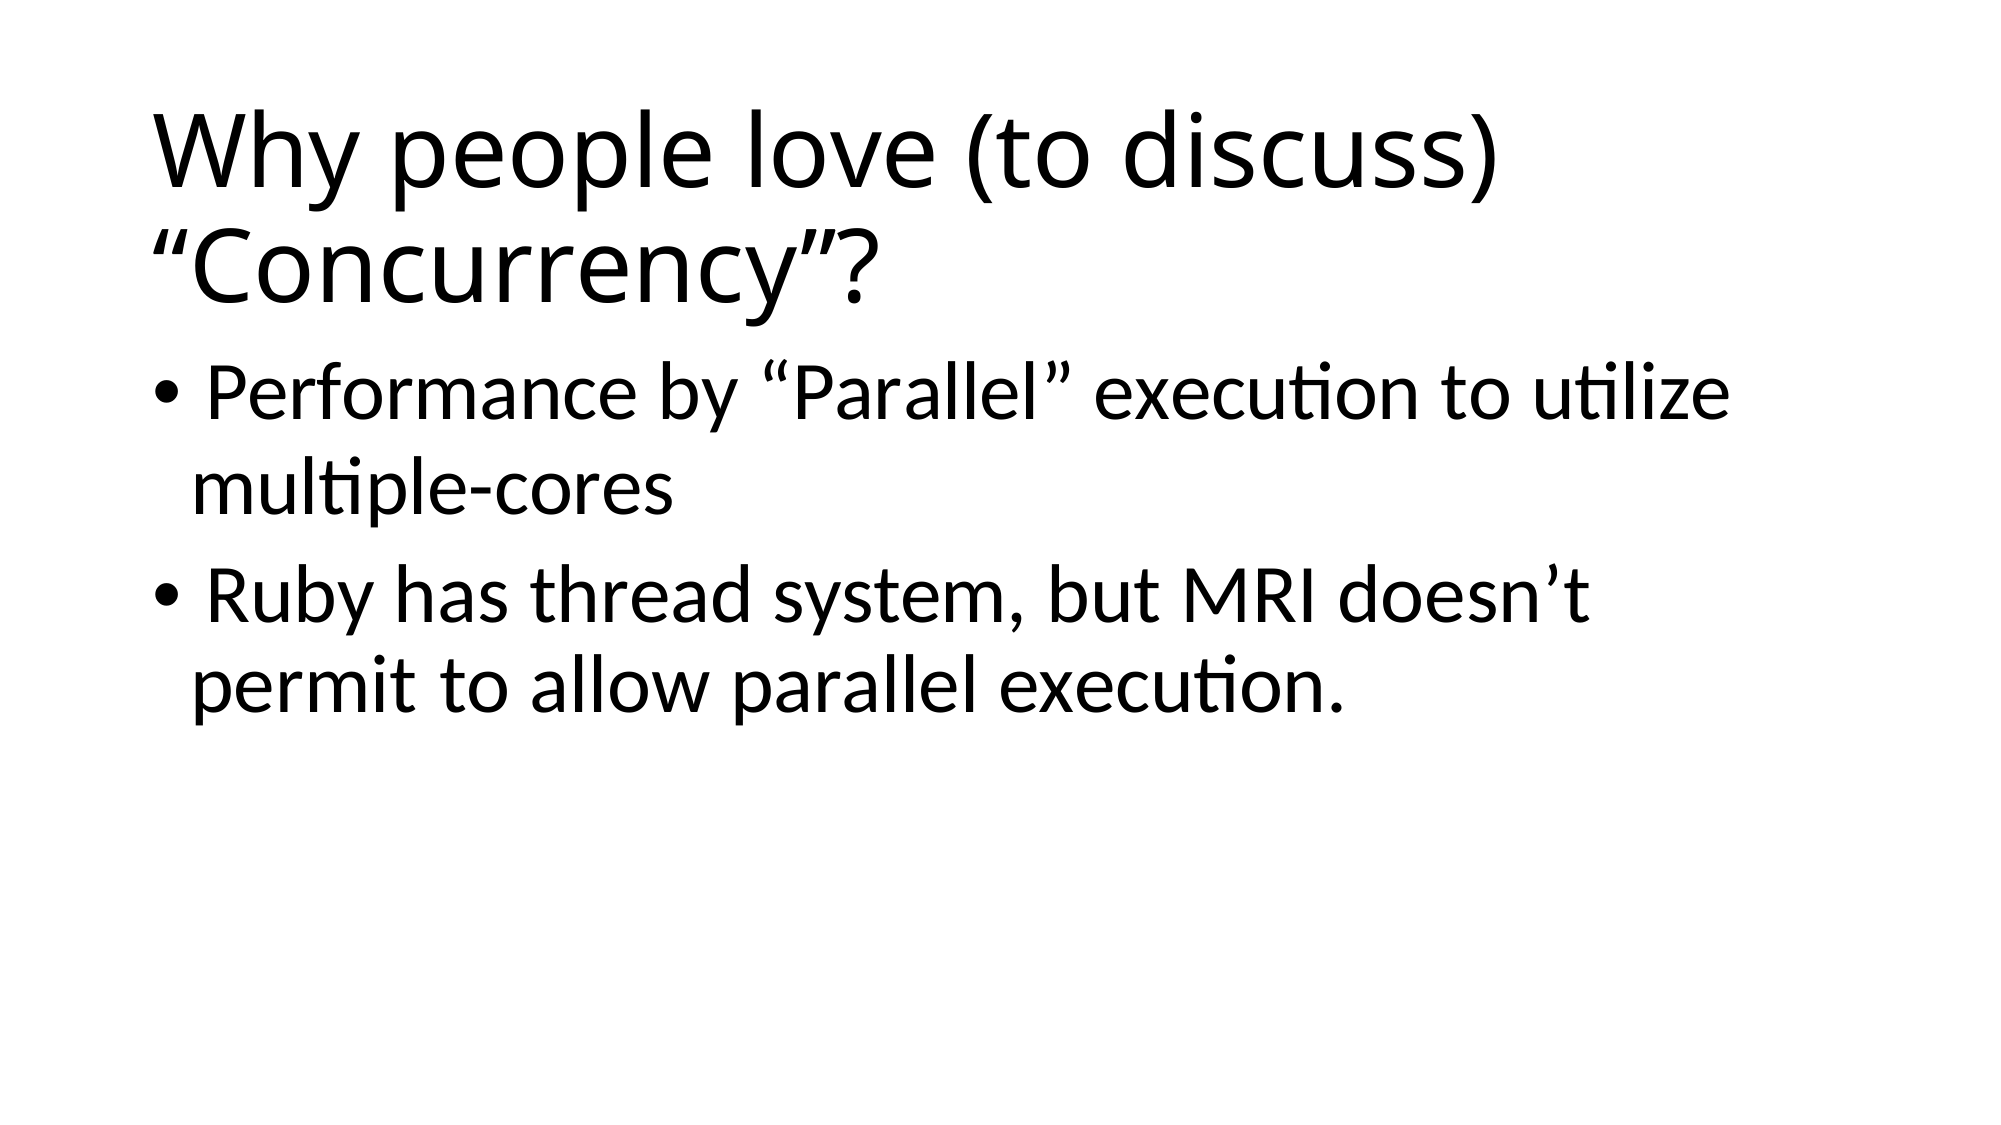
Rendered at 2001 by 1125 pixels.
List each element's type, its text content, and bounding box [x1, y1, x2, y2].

subtitle Why people love (to discuss) [152, 103, 1833, 209]
text • Performance by “Parallel” execution to utilize [152, 342, 1833, 438]
text “Concurrency”? [152, 209, 1833, 326]
text • Ruby has thread system, but MRI doesn’t permit to allow parallel execution. [152, 551, 1823, 731]
text multiple-cores [190, 438, 1833, 534]
